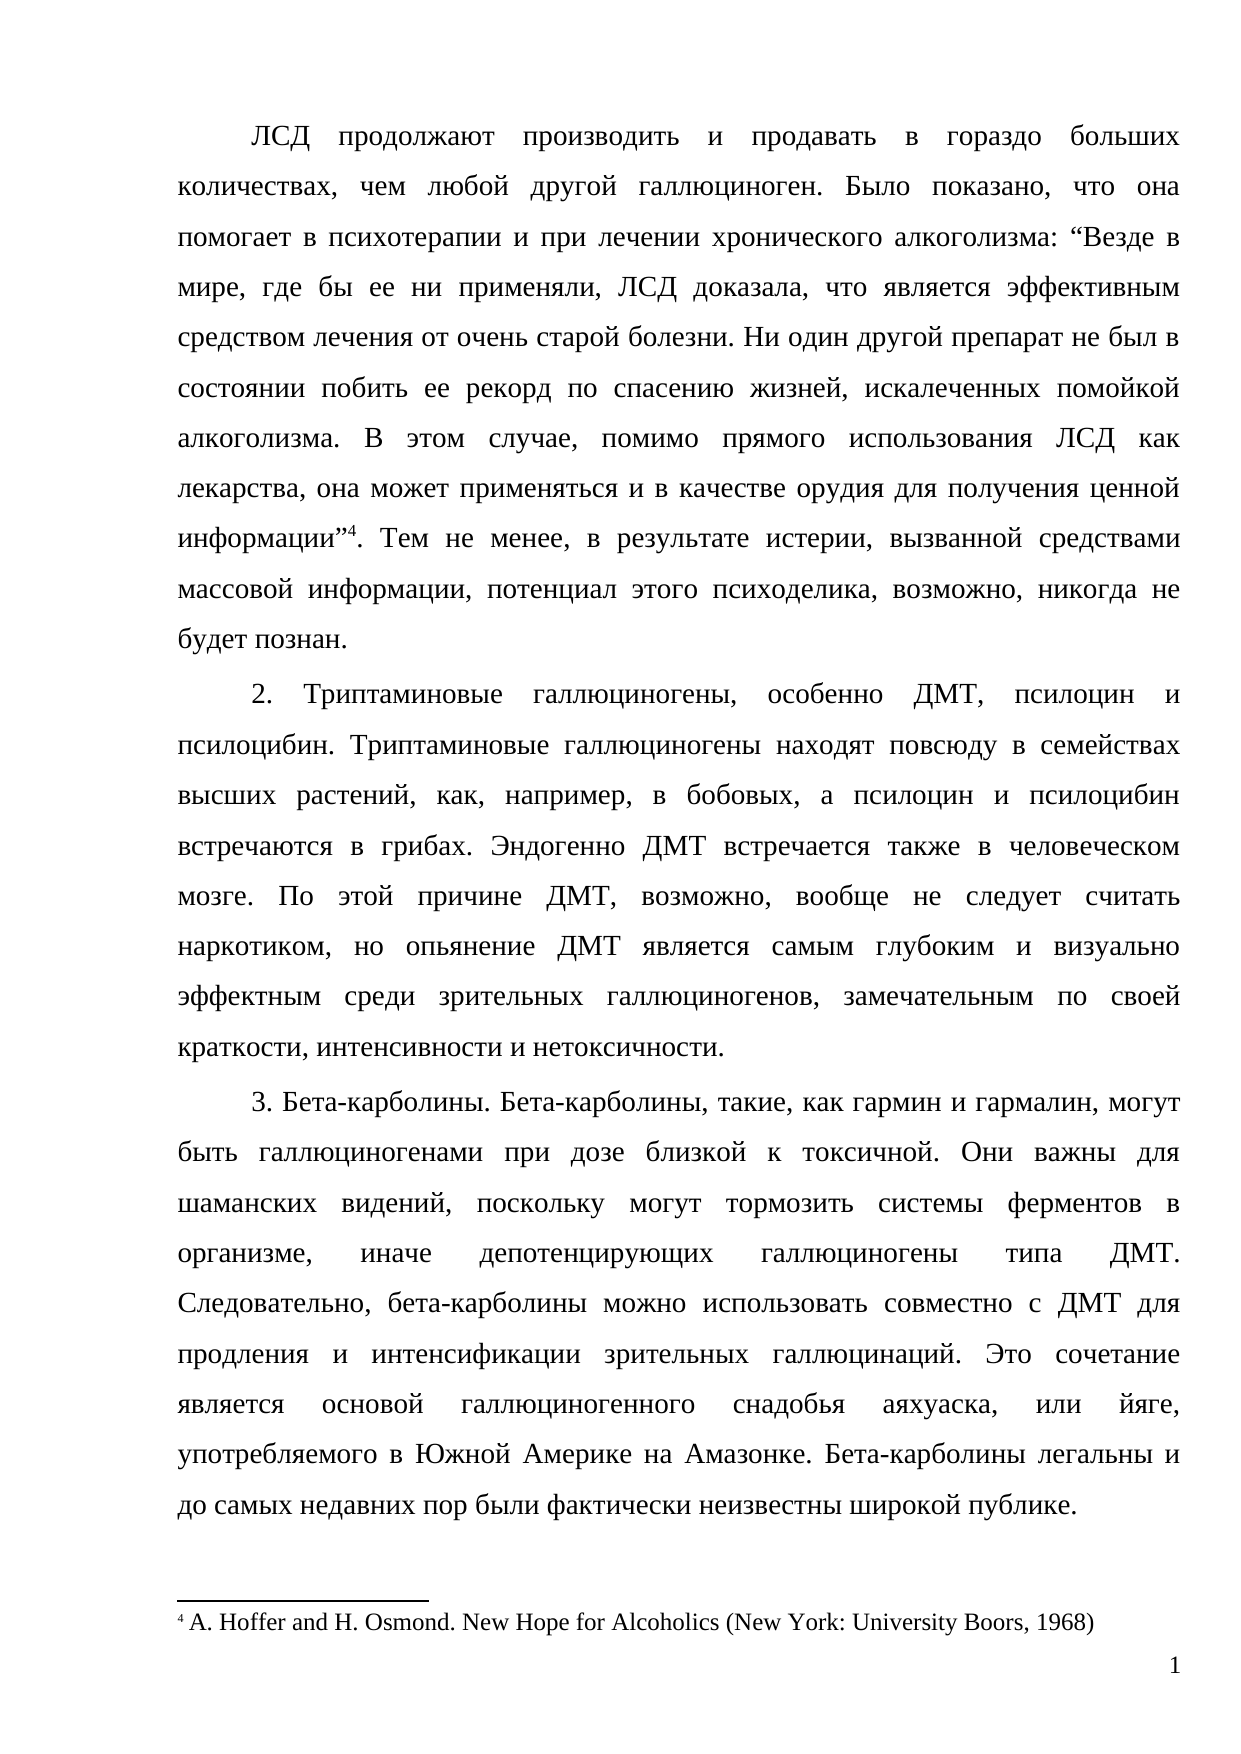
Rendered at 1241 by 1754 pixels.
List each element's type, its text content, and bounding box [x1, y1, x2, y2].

text 2. Триптаминовые галлюциногены, особенно ДМТ, псилоцин и псилоцибин. Триптаминовые галлюциногены находят повсюду в семействах высших растений, как, например, в бобовых, а псилоцин и псилоцибин встречаются в грибах. Эндогенно ДМТ встречается также в человеческом мозге. По этой причине ДМТ, возможно, вообще не следует считать наркотиком, но опьянение ДМТ является самым глубоким и визуально эффектным среди зрительных галлюциногенов, замечательным по своей краткости, интенсивности и нетоксичности. [177, 677, 1181, 1062]
text 3. Бета-карболины. Бета-карболины, такие, как гармин и гармалин, могут быть галлюциногенами при дозе близкой к токсичной. Они важны для шаманских видений, поскольку могут тормозить системы ферментов в организме, иначе депотенцирующих галлюциногены типа ДМТ. Следовательно, бета-карболины можно использовать совместно с ДМТ для продления и интенсификации зрительных галлюцинаций. Это сочетание является основой галлюциногенного снадобья аяхуаска, или йяге, употребляемого в Южной Америке на Амазонке. Бета-карболины легальны и до самых недавних пор были фактически неизвестны широкой публике. [177, 1084, 1181, 1520]
text ЛСД продолжают производить и продавать в гораздо больших количествах, чем любой другой галлюциноген. Было показано, что она помогает в психотерапии и при лечении хронического алкоголизма: “Везде в мире, где бы ее ни применяли, ЛСД доказала, что является эффективным средством лечения от очень старой болезни. Ни один другой препарат не был в состоянии побить ее рекорд по спасению жизней, искалеченных помойкой алкоголизма. В этом случае, помимо прямого использования ЛСД как лекарства, она может применяться и в качестве орудия для получения ценной информации”. Тем не менее, в результате истерии, вызванной средствами массовой информации, потенциал этого психоделика, возможно, никогда не будет познан. [177, 118, 1181, 655]
